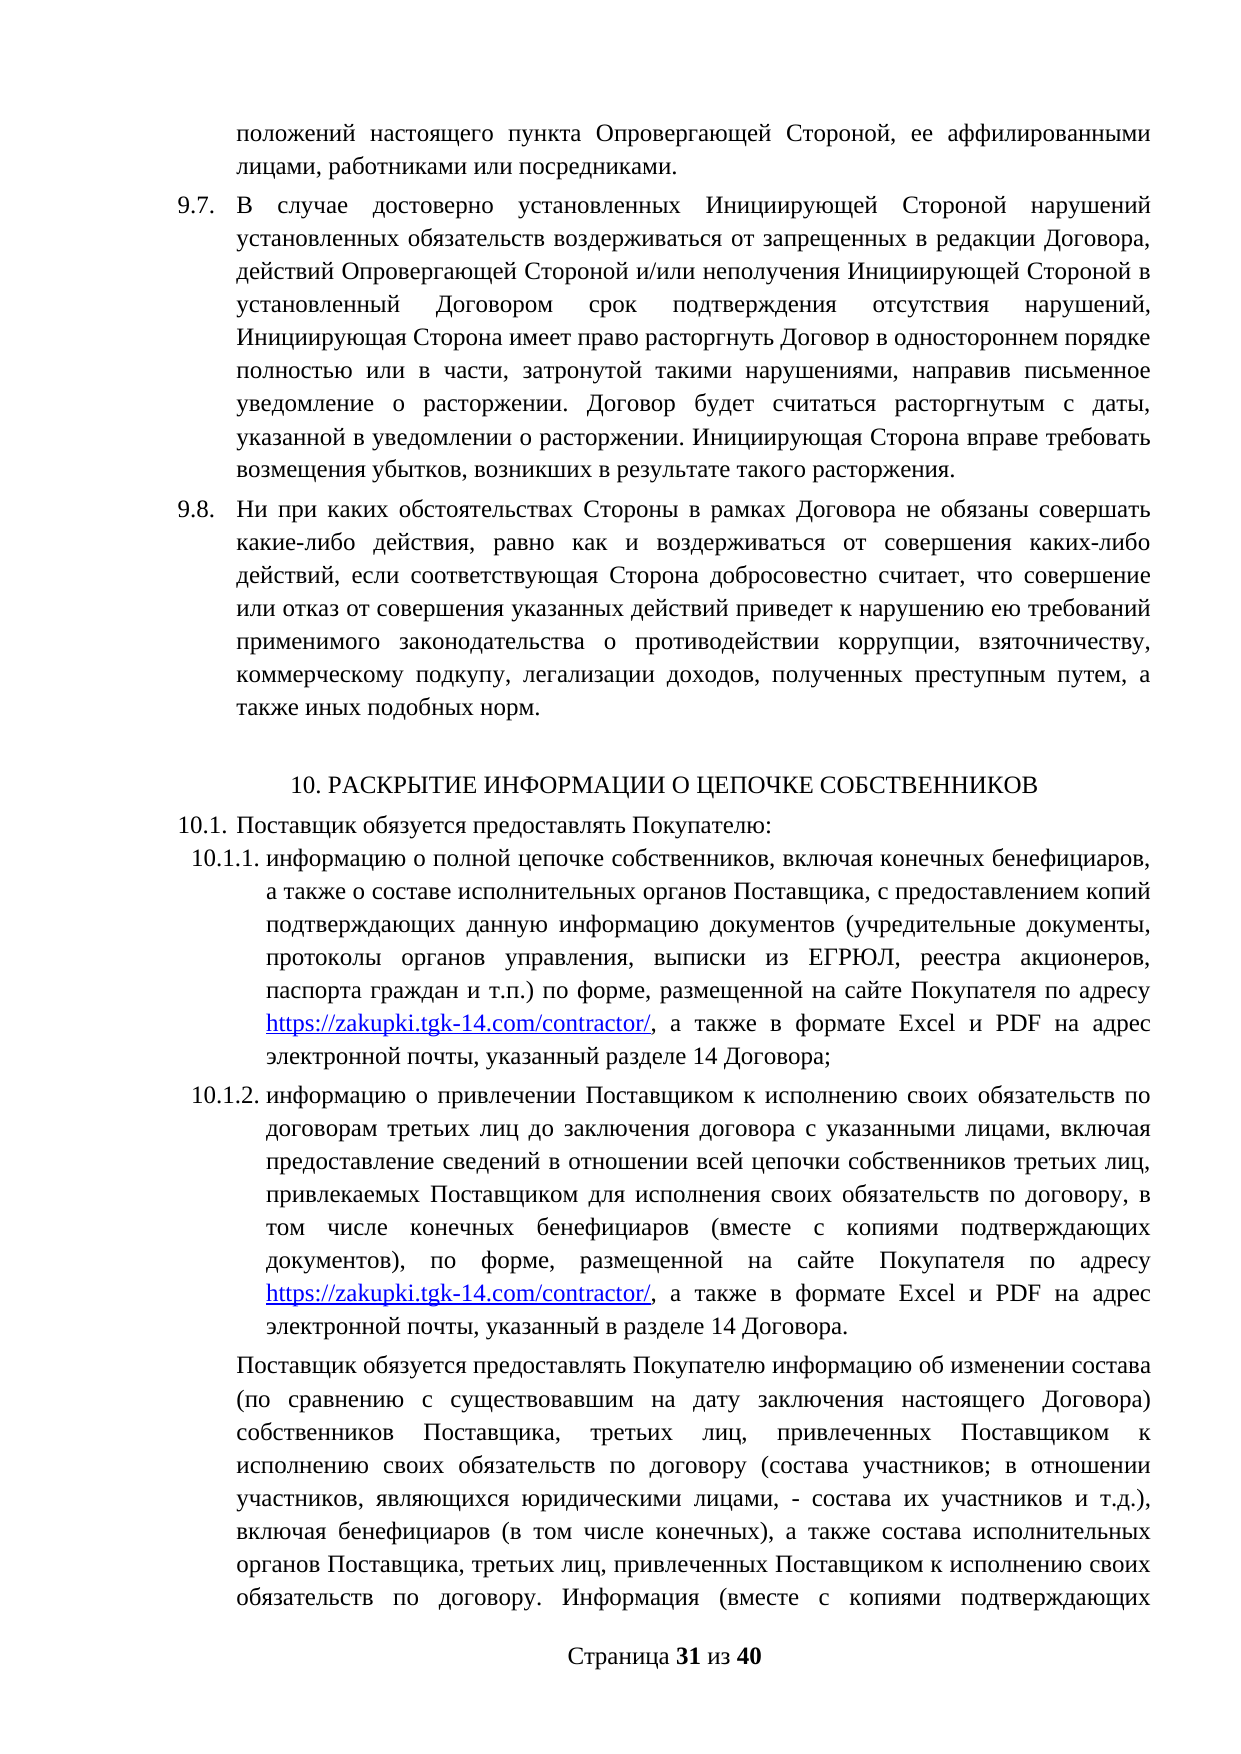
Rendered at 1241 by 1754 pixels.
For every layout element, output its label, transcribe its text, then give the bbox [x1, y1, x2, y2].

list информацию о привлечении Поставщиком к исполнению своих обязательств по договорам третьих лиц до заключения договора с указанными лицами, включая предоставление сведений в отношении всей цепочки собственников третьих лиц, привлекаемых Поставщиком для исполнения своих обязательств по договору, в том числе конечных бенефициаров (вместе с копиями подтверждающих документов), по форме, размещенной на сайте Покупателя по адресу https://zakupki.tgk-14.com/contractor/, а также в формате Excel и PDF на адрес электронной почты, указанный в разделе 14 Договора. [191, 1080, 1152, 1340]
list РАСКРЫТИЕ ИНФОРМАЦИИ О ЦЕПОЧКЕ СОБСТВЕННИКОВ [177, 771, 1152, 799]
list информацию о полной цепочке собственников, включая конечных бенефициаров, а также о составе исполнительных органов Поставщика, с предоставлением копий подтверждающих данную информацию документов (учредительные документы, протоколы органов управления, выписки из ЕГРЮЛ, реестра акционеров, паспорта граждан и т.п.) по форме, размещенной на сайте Покупателя по адресу https://zakupki.tgk-14.com/contractor/, а также в формате Excel и PDF на адрес электронной почты, указанный разделе 14 Договора; [191, 843, 1152, 1070]
list В случае достоверно установленных Инициирующей Стороной нарушений установленных обязательств воздерживаться от запрещенных в редакции Договора, действий Опровергающей Стороной и/или неполучения Инициирующей Стороной в установленный Договором срок подтверждения отсутствия нарушений, Инициирующая Сторона имеет право расторгнуть Договор в одностороннем порядке полностью или в части, затронутой такими нарушениями, направив письменное уведомление о расторжении. Договор будет считаться расторгнутым с даты, указанной в уведомлении о расторжении. Инициирующая Сторона вправе требовать возмещения убытков, возникших в результате такого расторжения. [177, 190, 1152, 483]
list Ни при каких обстоятельствах Стороны в рамках Договора не обязаны совершать какие-либо действия, равно как и воздерживаться от совершения каких-либо действий, если соответствующая Сторона добросовестно считает, что совершение или отказ от совершения указанных действий приведет к нарушению ею требований применимого законодательства о противодействии коррупции, взяточничеству, коммерческому подкупу, легализации доходов, полученных преступным путем, а также иных подобных норм. [177, 494, 1152, 721]
list Поставщик обязуется предоставлять Покупателю: [177, 810, 1152, 838]
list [177, 118, 1152, 180]
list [236, 1351, 1152, 1611]
